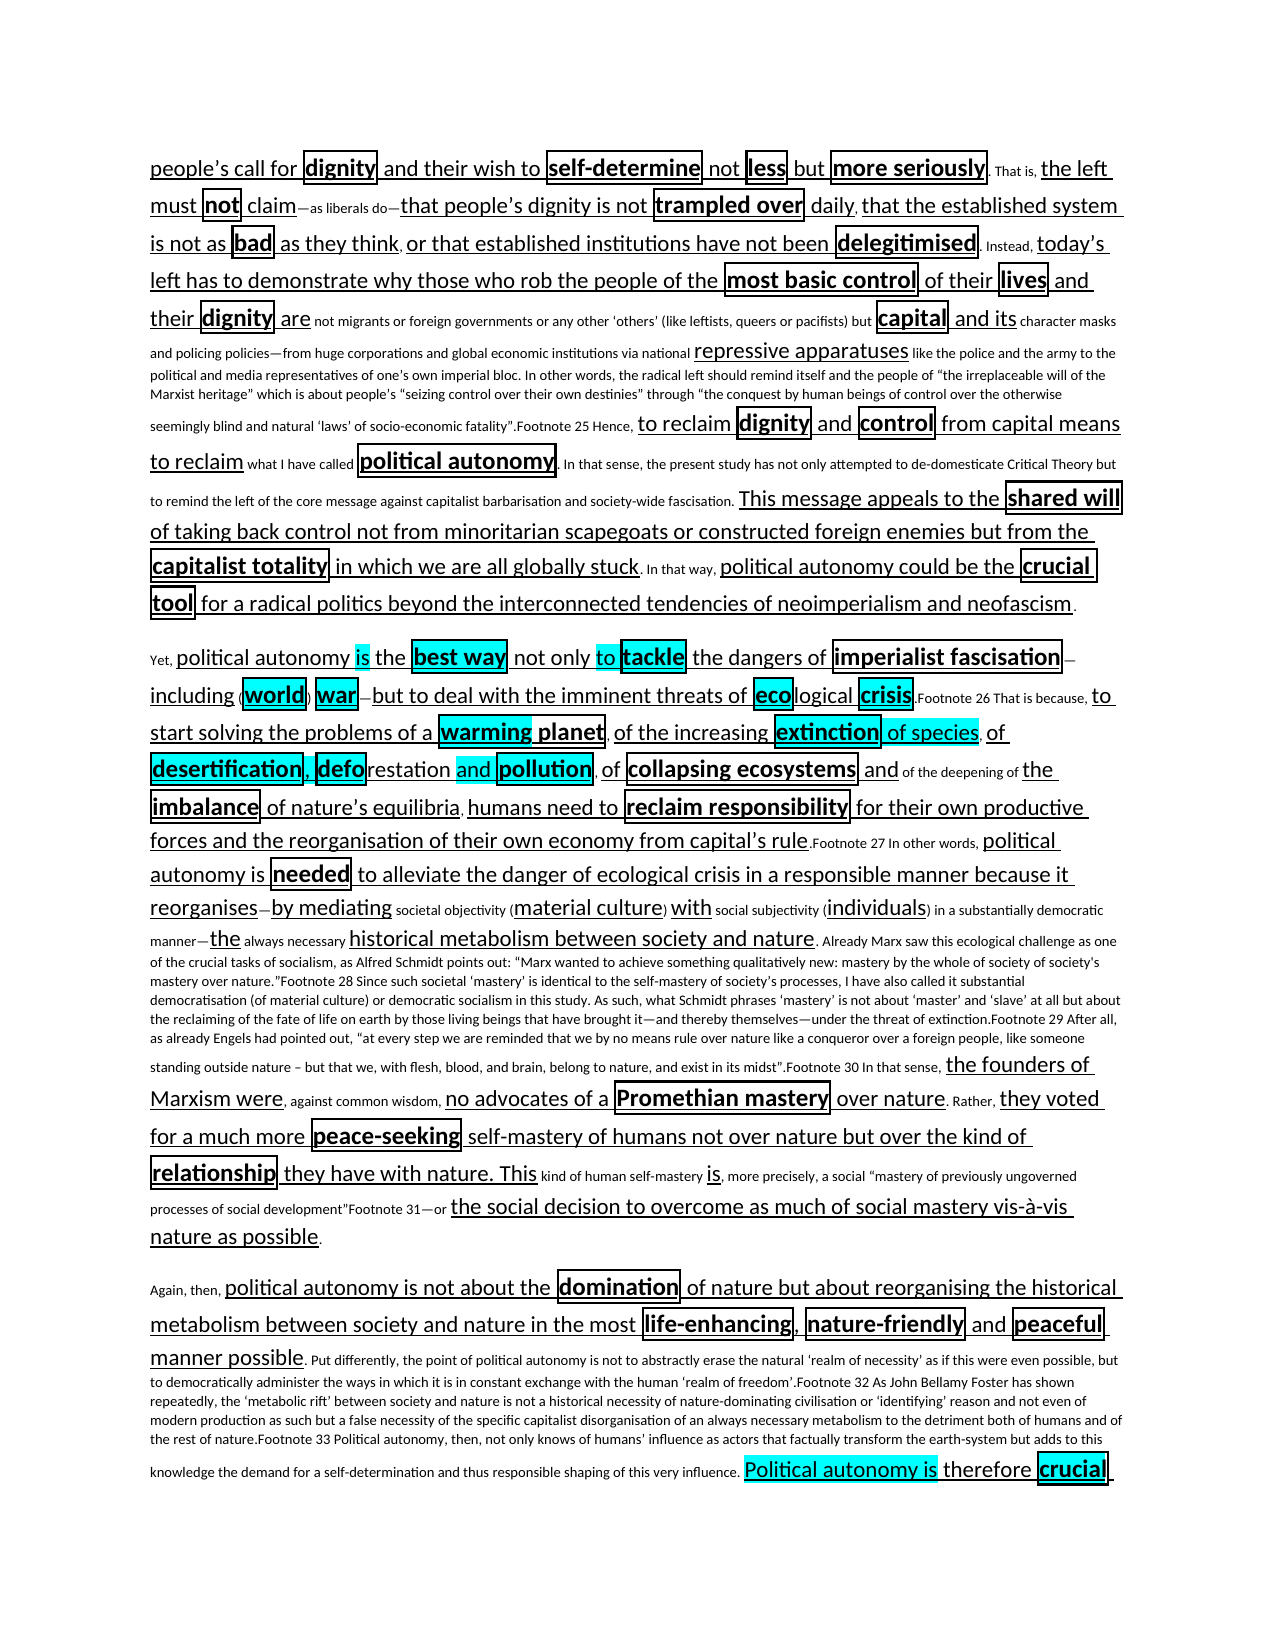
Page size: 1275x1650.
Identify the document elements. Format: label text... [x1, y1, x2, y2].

text Yet, political autonomy is the best way not only to tackle the dangers of imperialist fascisation—including (world) war—but to deal with the imminent threats of ecological crisis.Footnote 26 That is because, to start solving the problems of a warming planet, of the increasing extinction of species, of desertification, deforestation and pollution, of collapsing ecosystems and of the deepening of the imbalance of nature’s equilibria, humans need to reclaim responsibility for their own productive forces and the reorganisation of their own economy from capital’s rule.Footnote 27 In other words, political autonomy is needed to alleviate the danger of ecological crisis in a responsible manner because it reorganises—by mediating societal objectivity (material culture) with social subjectivity (individuals) in a substantially democratic manner—the always necessary historical metabolism between society and nature. Already Marx saw this ecological challenge as one of the crucial tasks of socialism, as Alfred Schmidt points out: “Marx wanted to achieve something qualitatively new: mastery by the whole of society of society's mastery over nature.”Footnote 28 Since such societal ‘mastery’ is identical to the self-mastery of society’s processes, I have also called it substantial democratisation (of material culture) or democratic socialism in this study. As such, what Schmidt phrases ‘mastery’ is not about ‘master’ and ‘slave’ at all but about the reclaiming of the fate of life on earth by those living beings that have brought it—and thereby themselves—under the threat of extinction.Footnote 29 After all, as already Engels had pointed out, “at every step we are reminded that we by no means rule over nature like a conqueror over a foreign people, like someone standing outside nature – but that we, with flesh, blood, and brain, belong to nature, and exist in its midst”.Footnote 30 In that sense, the founders of Marxism were, against common wisdom, no advocates of a Promethian mastery over nature. Rather, they voted for a much more peace-seeking self-mastery of humans not over nature but over the kind of relationship they have with nature. This kind of human self-mastery is, more precisely, a social “mastery of previously ungoverned processes of social development”Footnote 31—or the social decision to overcome as much of social mastery vis-à-vis nature as possible. [150, 639, 1125, 1250]
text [150, 150, 1125, 620]
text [150, 1269, 1125, 1486]
